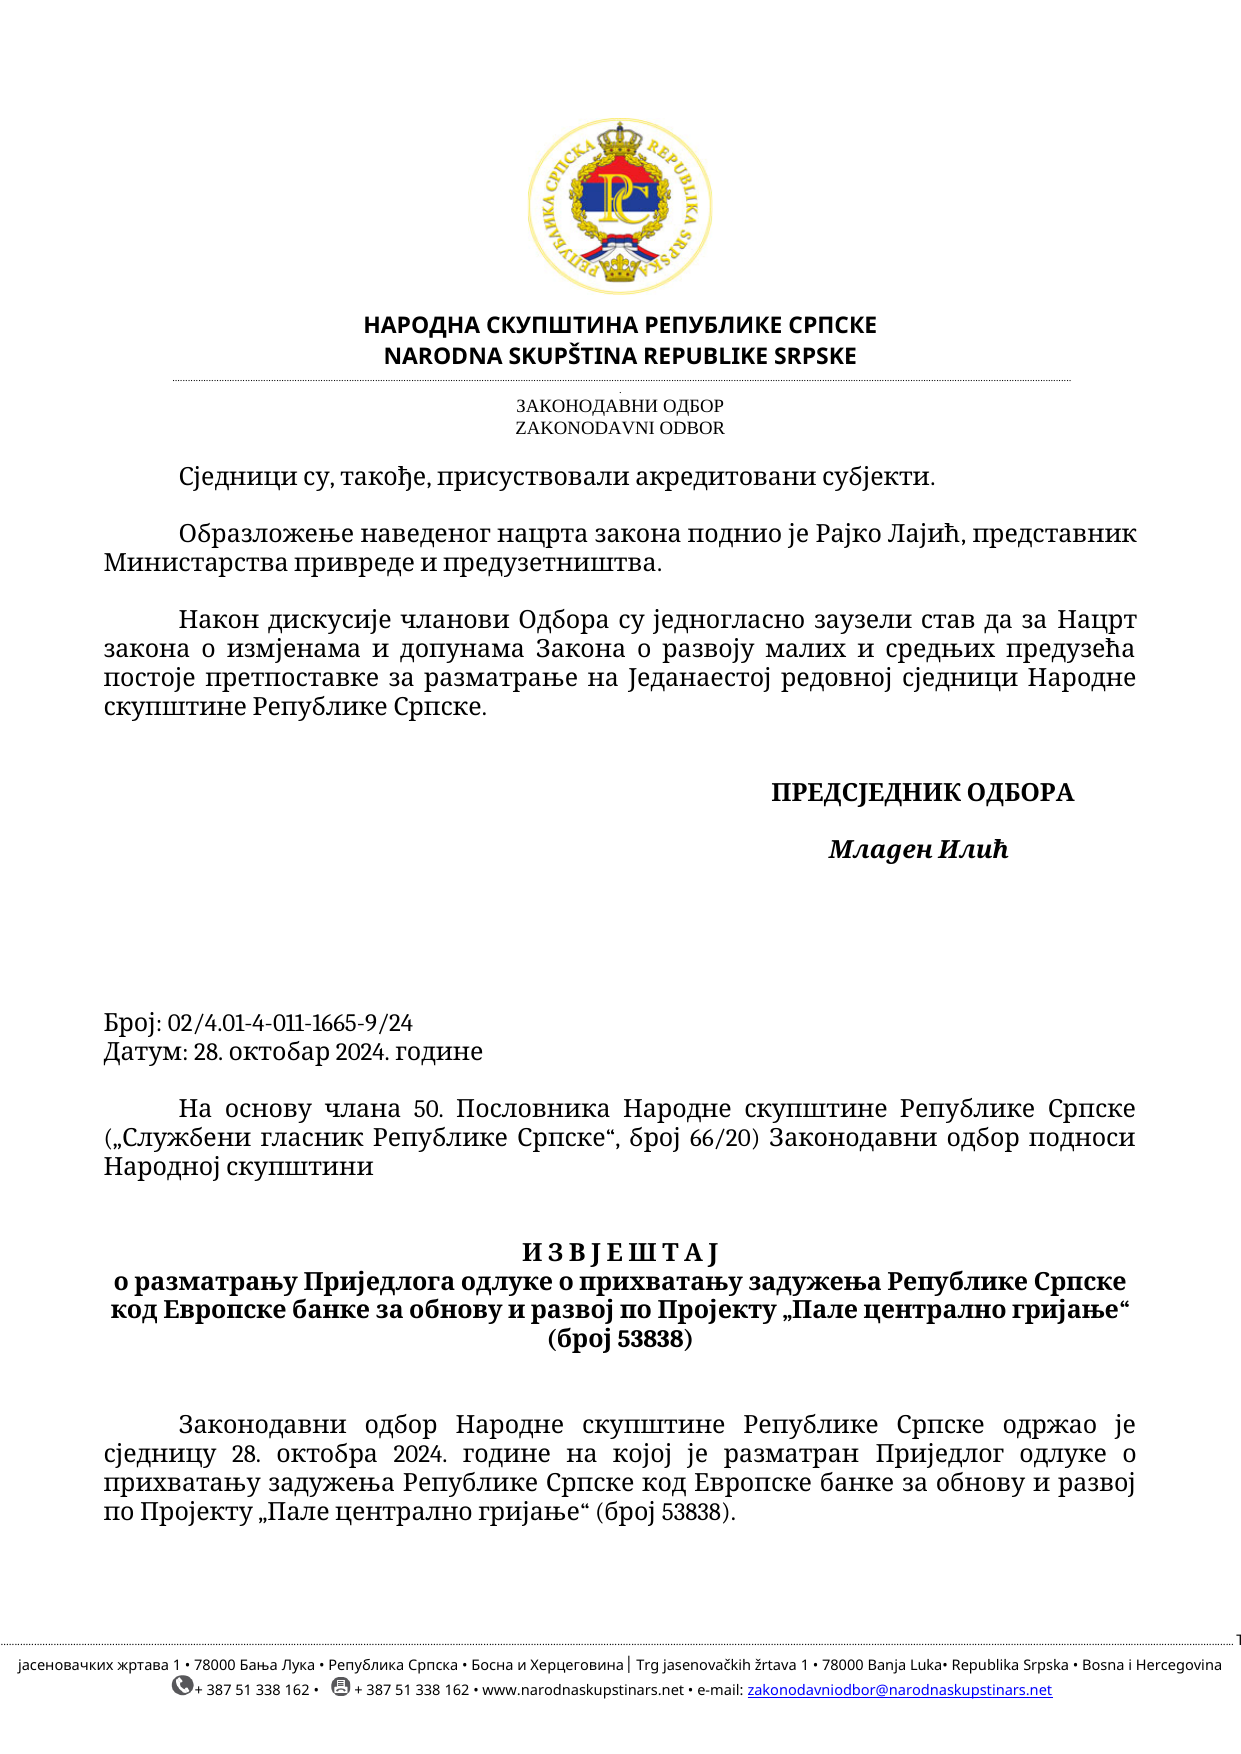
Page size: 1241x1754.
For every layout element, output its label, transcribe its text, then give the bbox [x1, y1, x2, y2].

text Датум: 28. октобар 2024. године [103, 1037, 1137, 1066]
text На основу члана 50. Пословника Народне скупштине Републике Српске („Службени гласник Републике Српске“, број 66/20) Законодавни одбор подноси Народној скупштини [103, 1095, 1137, 1181]
text Младен Илић [103, 836, 1137, 865]
text Сједници су, такође, присуствовали акредитовани субјекти. [103, 462, 1137, 491]
text Законодавни одбор Народне скупштине Републике Српске одржао је сједницу 28. октобра 2024. године на којој је разматран Приједлог одлуке о прихватању задужења Републике Српске код Европске банке за обнову и развој по Пројекту „Пале централно гријање“ (број 53838). [103, 1411, 1137, 1526]
text Образложење наведеног нацрта закона поднио је Рајко Лајић, представник Министарства привреде и предузетништва. [103, 520, 1137, 577]
text И З В Ј Е Ш Т А Ј [103, 1239, 1137, 1267]
text Након дискусије чланови Одбора су једногласно заузели став да за Нацрт закона о измјенама и допунама Закона о развоју малих и средњих предузећа постоје претпоставке за разматрање на Једанаестој редовној сједници Народне скупштине Републике Српске. [103, 606, 1137, 721]
text ПРЕДСЈЕДНИК ОДБОРА [103, 779, 1137, 807]
text Број: 02/4.01-4-011-1665-9/24 [103, 1009, 1137, 1037]
text о разматрању Приједлога одлуке о прихватању задужења Републике Српске код Европске банке за обнову и развој по Пројекту „Пале централно гријање“ (број 53838) [103, 1267, 1137, 1354]
